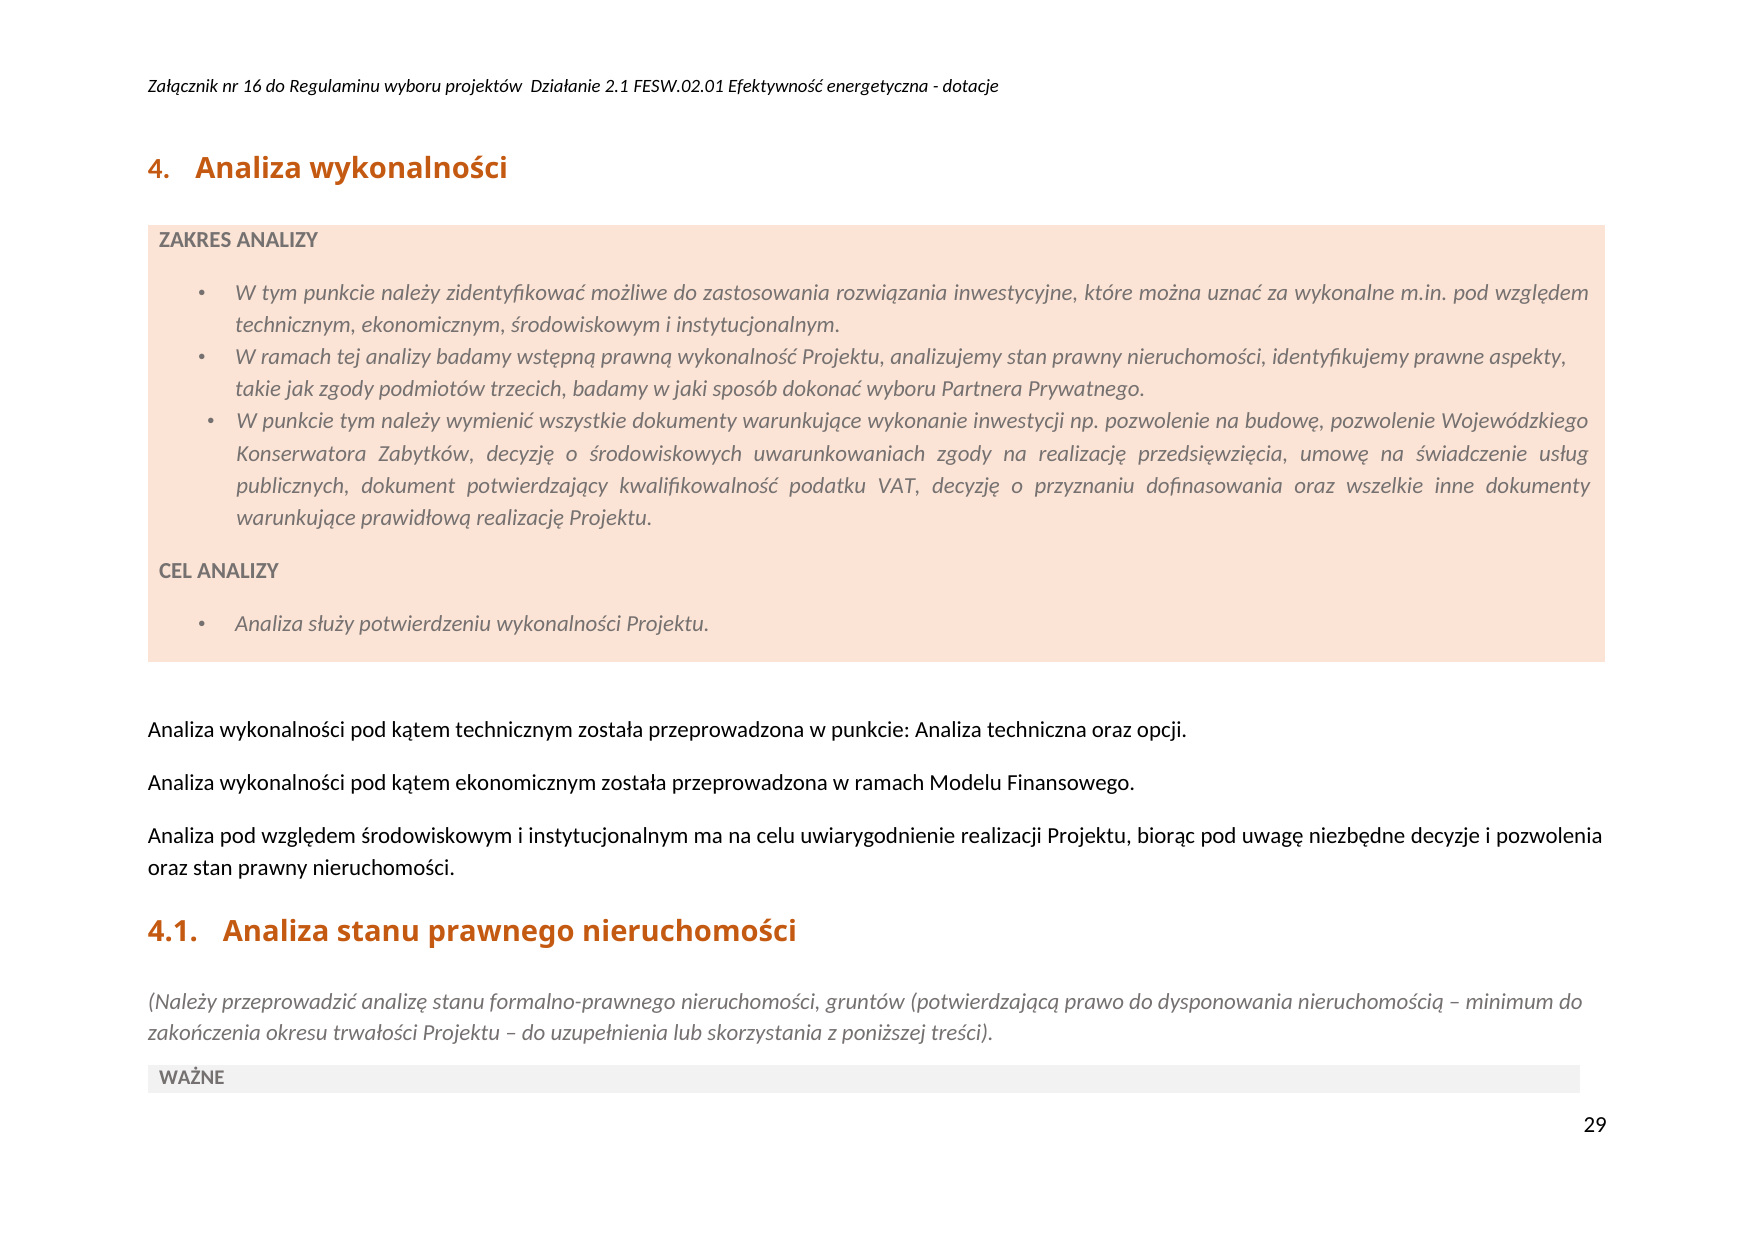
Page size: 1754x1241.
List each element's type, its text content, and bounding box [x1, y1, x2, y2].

subtitle Analiza wykonalności [148, 148, 1606, 187]
subtitle Analiza stanu prawnego nieruchomości [148, 910, 1606, 950]
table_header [148, 1065, 1580, 1093]
table_header ZAKRES ANALIZY W tym punkcie należy zidentyfikować możliwe do zastosowania rozwiązania inwestycyjne, które można uznać za wykonalne m.in. pod względem technicznym, ekonomicznym, środowiskowym i instytucjonalnym. W ramach tej analizy badamy wstępną prawną wykonalność Projektu, analizujemy stan prawny nieruchomości, identyfikujemy prawne aspekty, takie jak zgody podmiotów trzecich, badamy w jaki sposób dokonać wyboru Partnera Prywatnego. W punkcie tym należy wymienić wszystkie dokumenty warunkujące wykonanie inwestycji np. pozwolenie na budowę, pozwolenie Wojewódzkiego Konserwatora Zabytków, decyzję o środowiskowych uwarunkowaniach zgody na realizację przedsięwzięcia, umowę na świadczenie usług publicznych, dokument potwierdzający kwalifikowalność podatku VAT, decyzję o przyznaniu dofinasowania oraz wszelkie inne dokumenty warunkujące prawidłową realizację Projektu. CEL ANALIZY Analiza służy potwierdzeniu wykonalności Projektu. [148, 225, 1605, 662]
text Analiza wykonalności pod kątem ekonomicznym została przeprowadzona w ramach Modelu Finansowego. [148, 768, 1606, 796]
text (Należy przeprowadzić analizę stanu formalno-prawnego nieruchomości, gruntów (potwierdzającą prawo do dysponowania nieruchomością – minimum do zakończenia okresu trwałości Projektu – do uzupełnienia lub skorzystania z poniższej treści). [148, 987, 1606, 1046]
text Analiza wykonalności pod kątem technicznym została przeprowadzona w punkcie: Analiza techniczna oraz opcji. [148, 715, 1606, 743]
text Analiza pod względem środowiskowym i instytucjonalnym ma na celu uwiarygodnienie realizacji Projektu, biorąc pod uwagę niezbędne decyzje i pozwolenia oraz stan prawny nieruchomości. [148, 821, 1606, 881]
